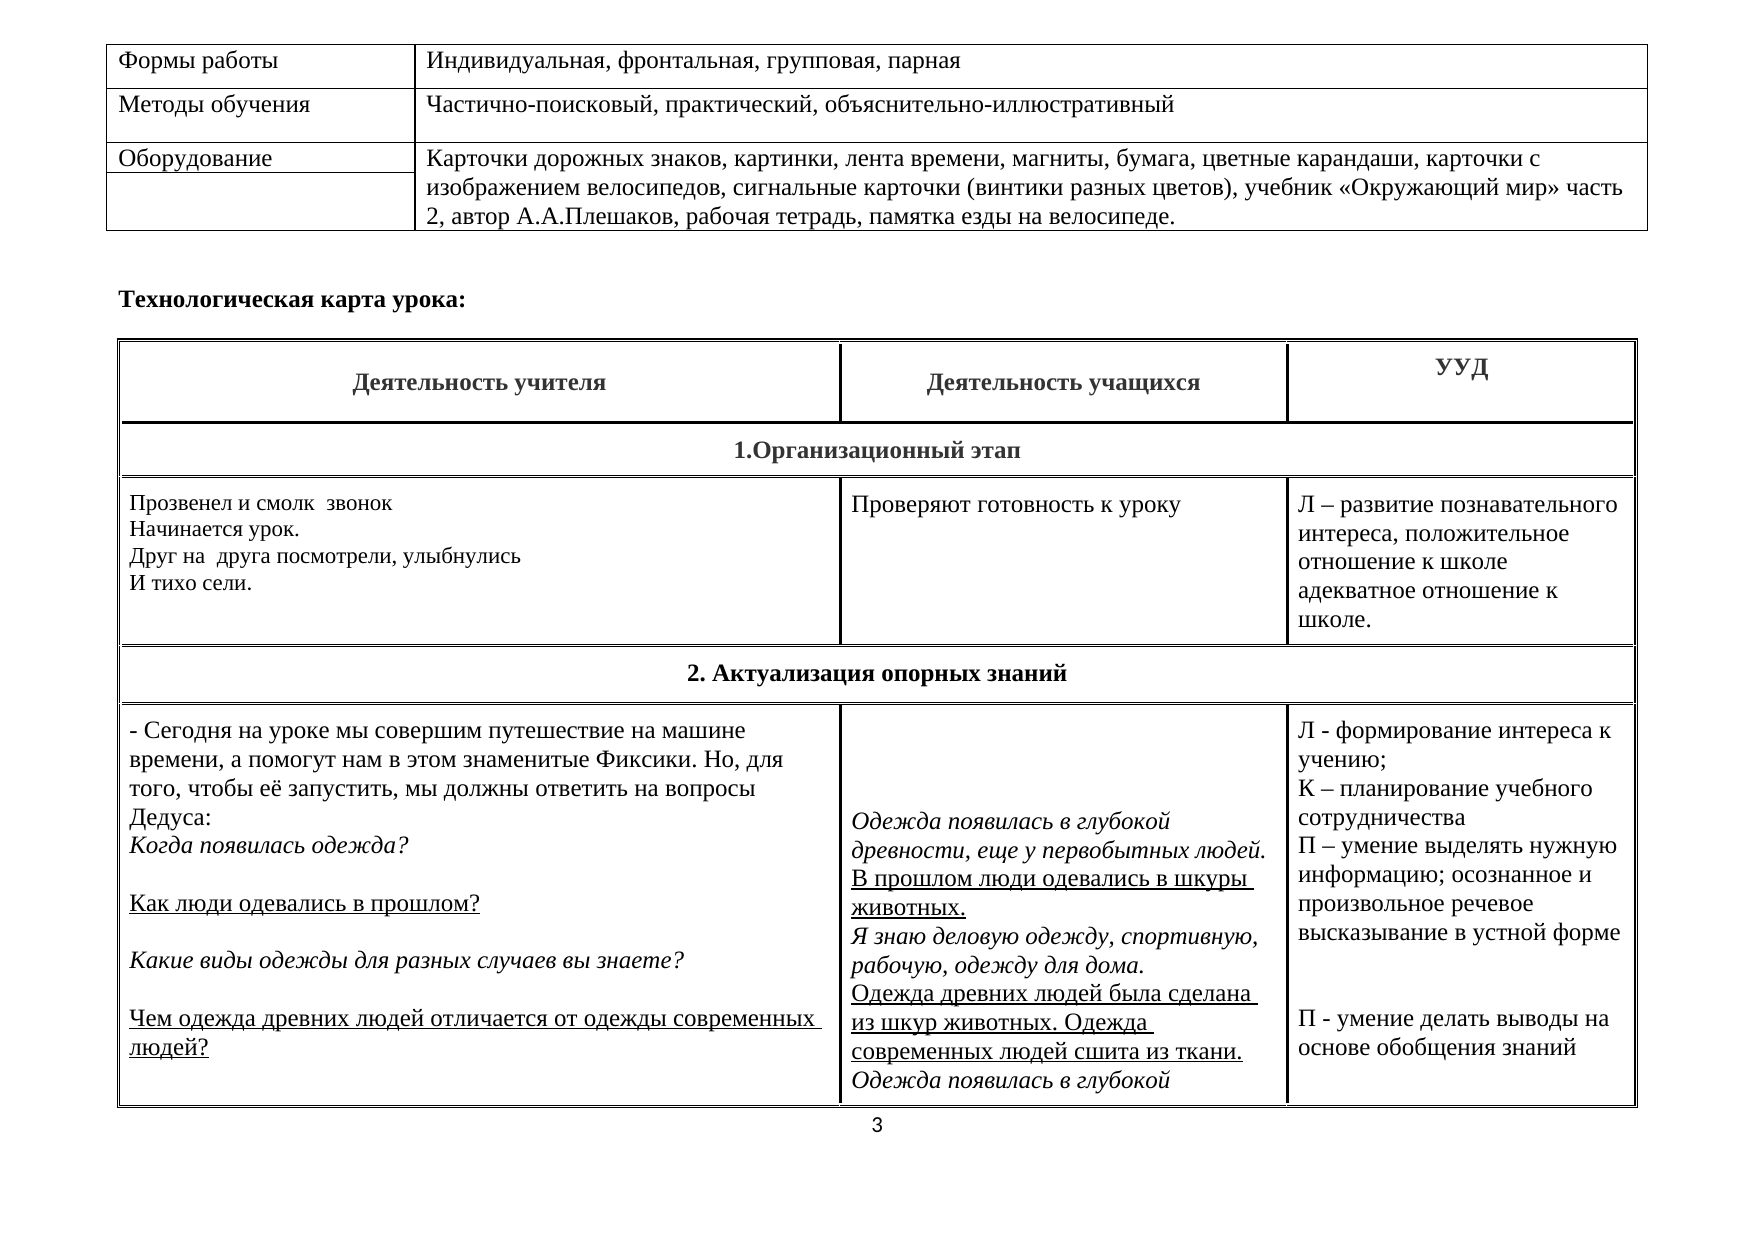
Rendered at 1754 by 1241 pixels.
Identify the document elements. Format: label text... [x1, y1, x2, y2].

text Технологическая карта урока: [118, 284, 1636, 313]
table_cell Индивидуальная, фронтальная, групповая, парная [416, 45, 1647, 88]
table_cell Методы обучения [107, 89, 414, 142]
table_cell 1.Организационный этап [120, 421, 1634, 475]
table_cell 2. Актуализация опорных знаний [118, 644, 1636, 701]
table_header УУД [1287, 342, 1634, 421]
table_cell Карточки дорожных знаков, картинки, лента времени, магниты, бумага, цветные карандаши, карточки с изображением велосипедов, сигнальные карточки (винтики разных цветов), учебник «Окружающий мир» часть 2, автор А.А.Плешаков, рабочая тетрадь, памятка езды на велосипеде. [416, 143, 1647, 229]
table_cell Л – развитие познавательного интереса, положительное отношение к школе адекватное отношение к школе. [1287, 475, 1636, 644]
table_cell Формы работы [107, 45, 414, 88]
table_header Деятельность учащихся [840, 340, 1287, 421]
table_cell [107, 173, 414, 229]
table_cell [120, 701, 840, 1104]
table_cell Оборудование [107, 143, 414, 172]
table_cell Прозвенел и смолк звонок Начинается урок. Друг на друга посмотрели, улыбнулись И тихо сели. [118, 475, 840, 644]
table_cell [840, 705, 1287, 1104]
table_cell Частично-поисковый, практический, объяснительно-иллюстративный [416, 89, 1647, 142]
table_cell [1287, 701, 1635, 1104]
table_cell Проверяют готовность к уроку [842, 478, 1286, 644]
table_header Деятельность учителя [120, 340, 840, 421]
